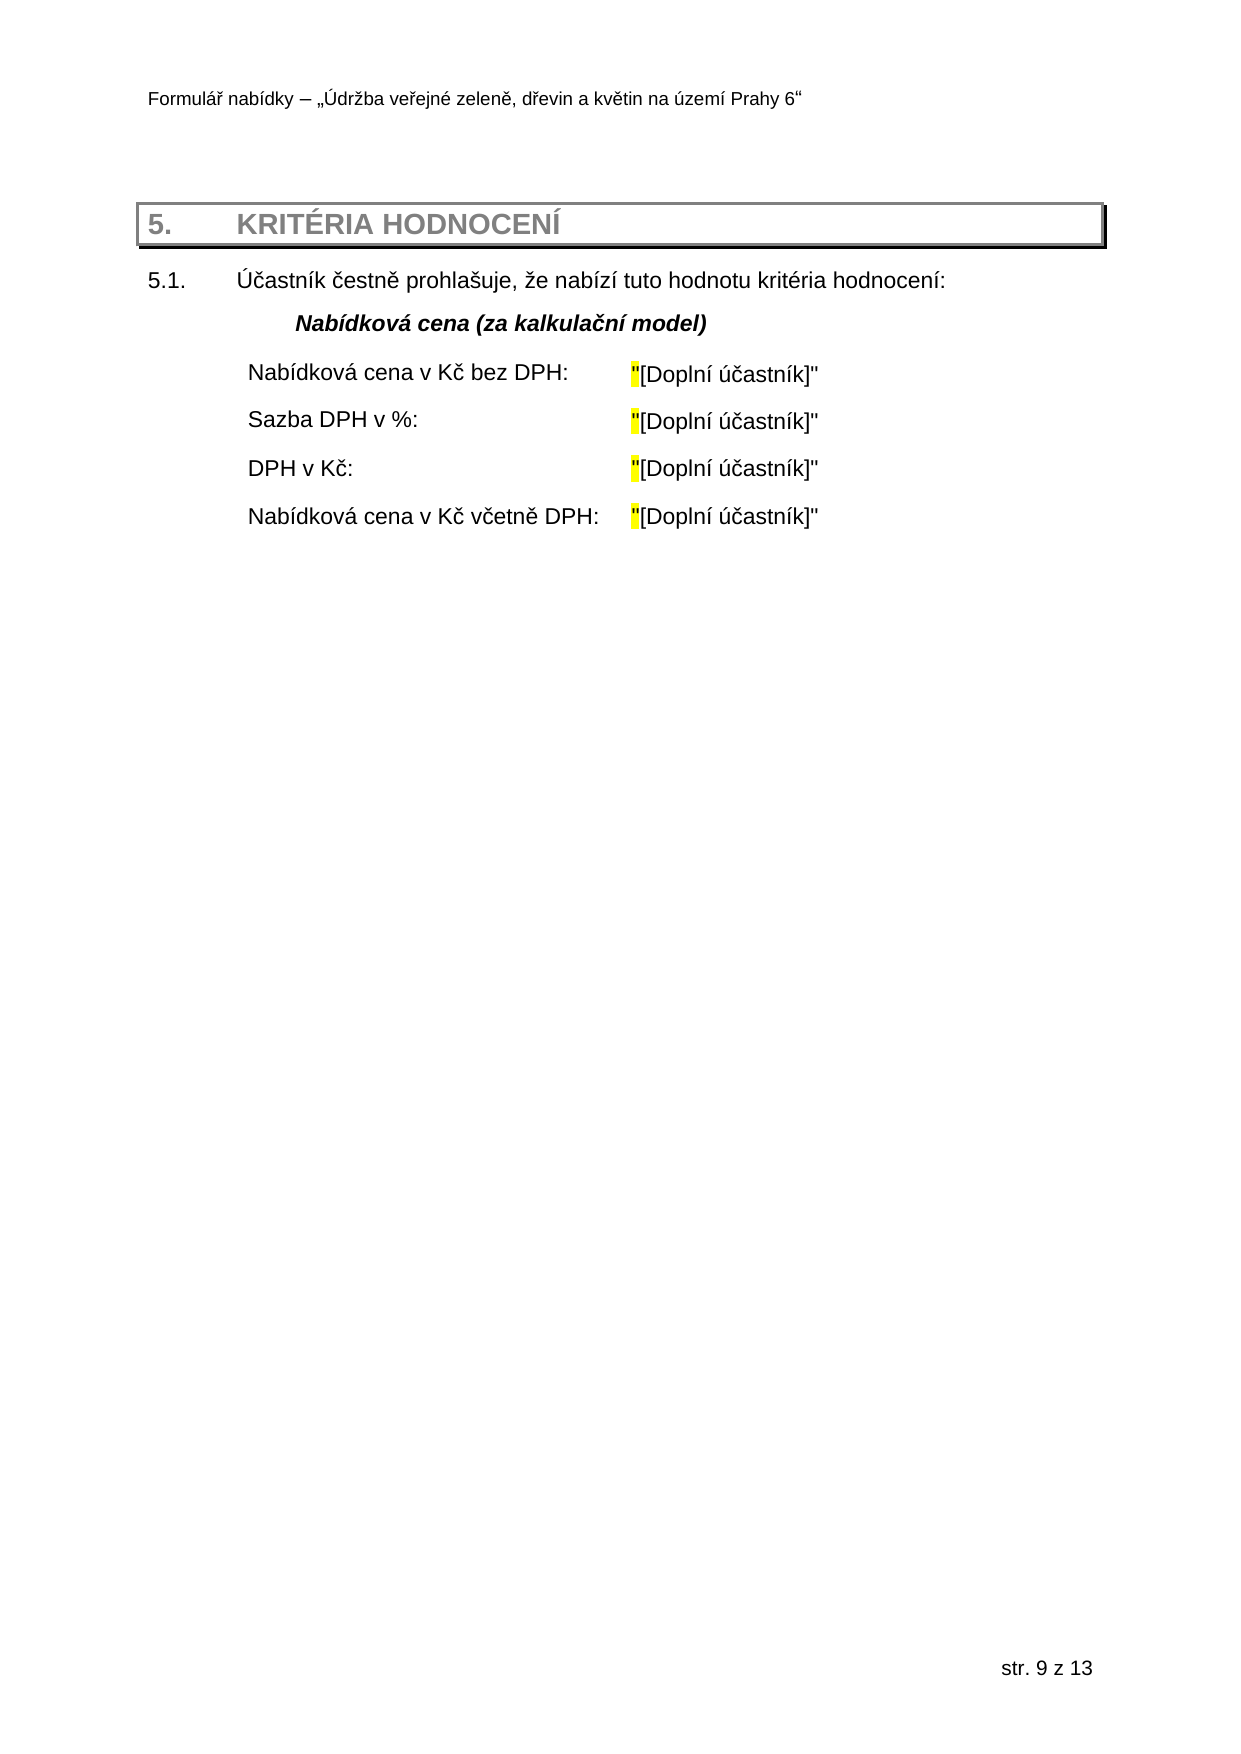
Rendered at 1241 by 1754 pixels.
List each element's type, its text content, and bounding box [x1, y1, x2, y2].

table_cell Sazba DPH v %: [236, 400, 620, 447]
table_cell [620, 400, 1090, 447]
table_cell [620, 447, 1090, 494]
text Nabídková cena (za kalkulační model) [236, 309, 1092, 336]
table_cell Nabídková cena v Kč včetně DPH: [236, 494, 620, 541]
list Účastník čestně prohlašuje, že nabízí tuto hodnotu kritéria hodnocení: [148, 267, 1092, 293]
subtitle Kritéria hodnocení [139, 205, 1101, 243]
table_header Nabídková cena v Kč bez DPH: [236, 352, 620, 399]
table_header [620, 352, 1090, 399]
table_cell [620, 494, 1090, 541]
table_cell DPH v Kč: [236, 447, 620, 494]
